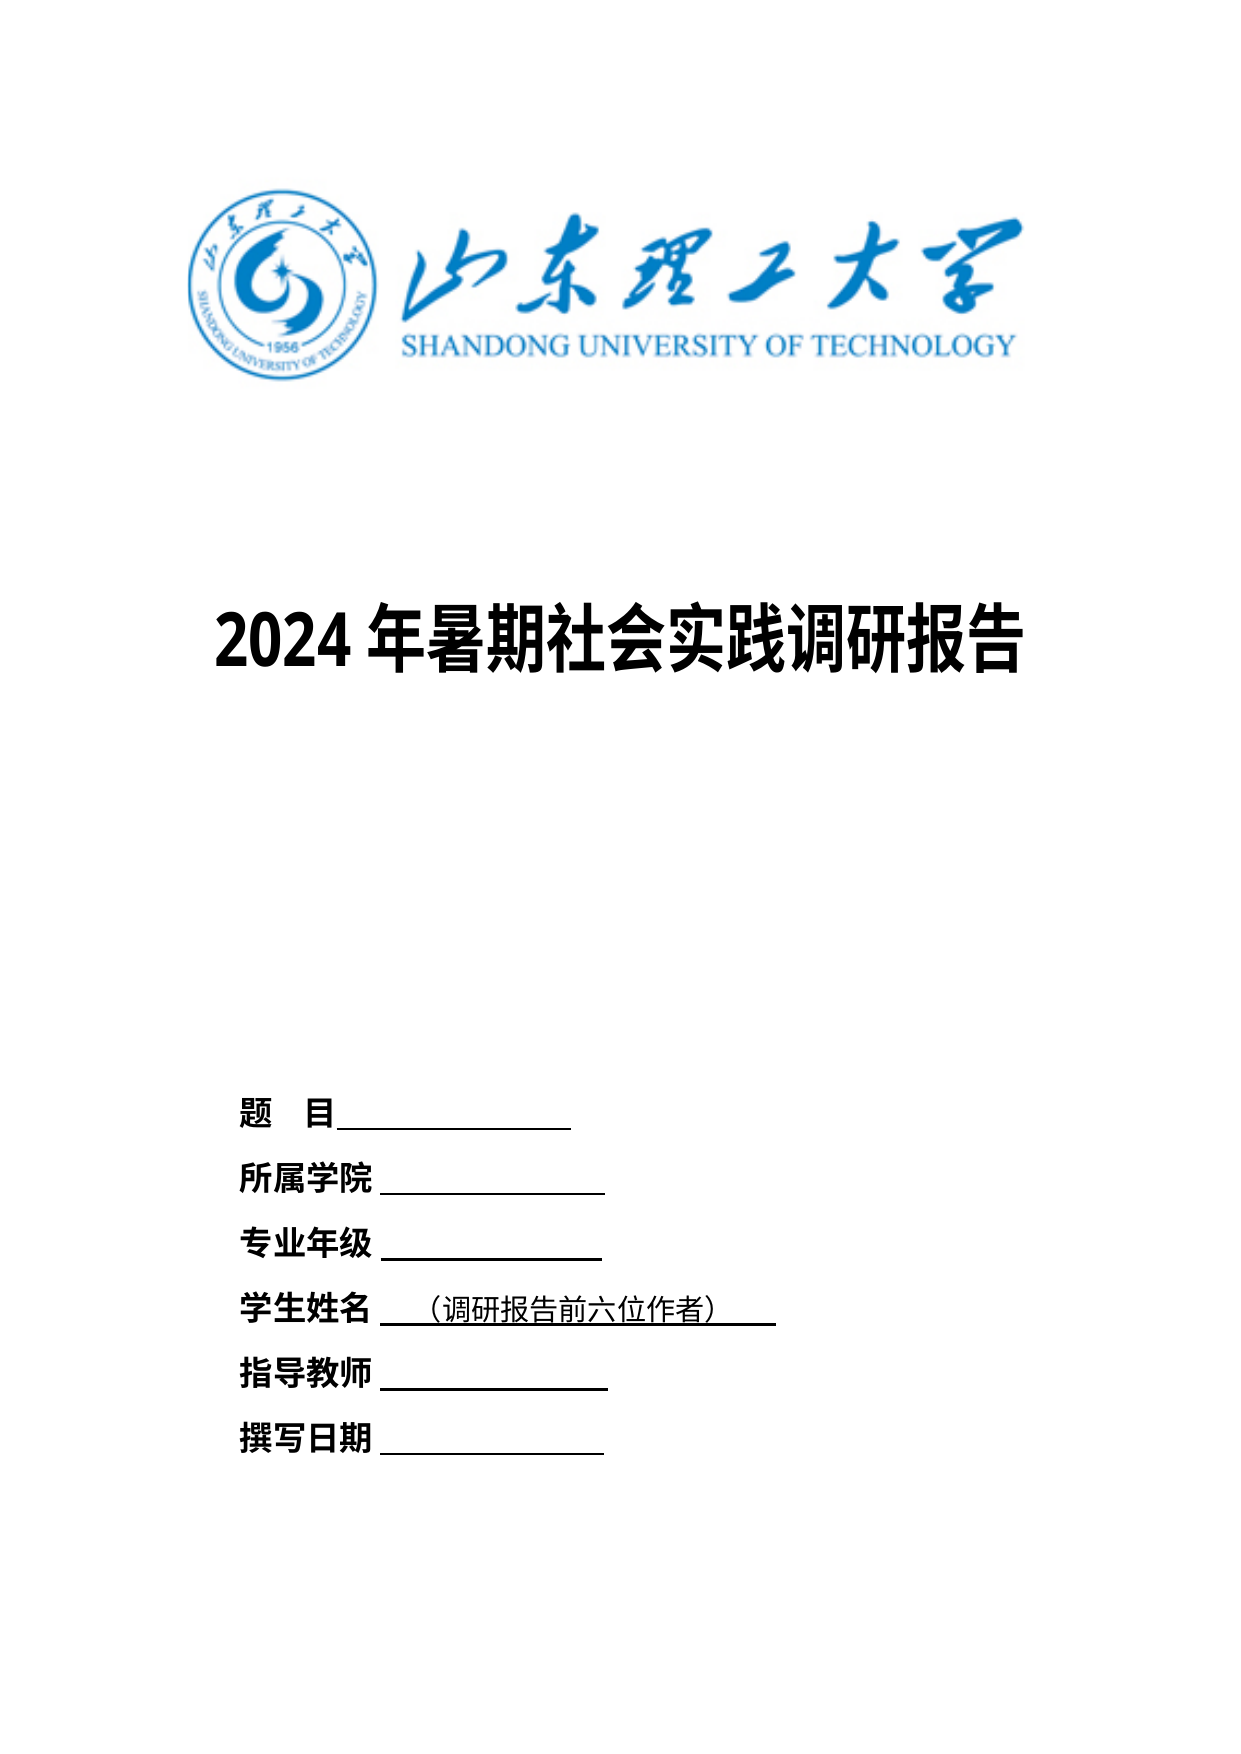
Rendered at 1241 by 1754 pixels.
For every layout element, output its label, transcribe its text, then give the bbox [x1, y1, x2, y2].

text 专业年级 [187, 1208, 1053, 1273]
text 学生姓名 （调研报告前六位作者） [187, 1273, 1053, 1338]
text 题 目 [187, 1078, 1053, 1143]
text 指导教师 [187, 1338, 1053, 1403]
text 2024年暑期社会实践调研报告 [187, 569, 1053, 699]
text 所属学院 [187, 1143, 1053, 1208]
text 撰写日期 [187, 1403, 1053, 1468]
picture [187, 162, 1057, 408]
